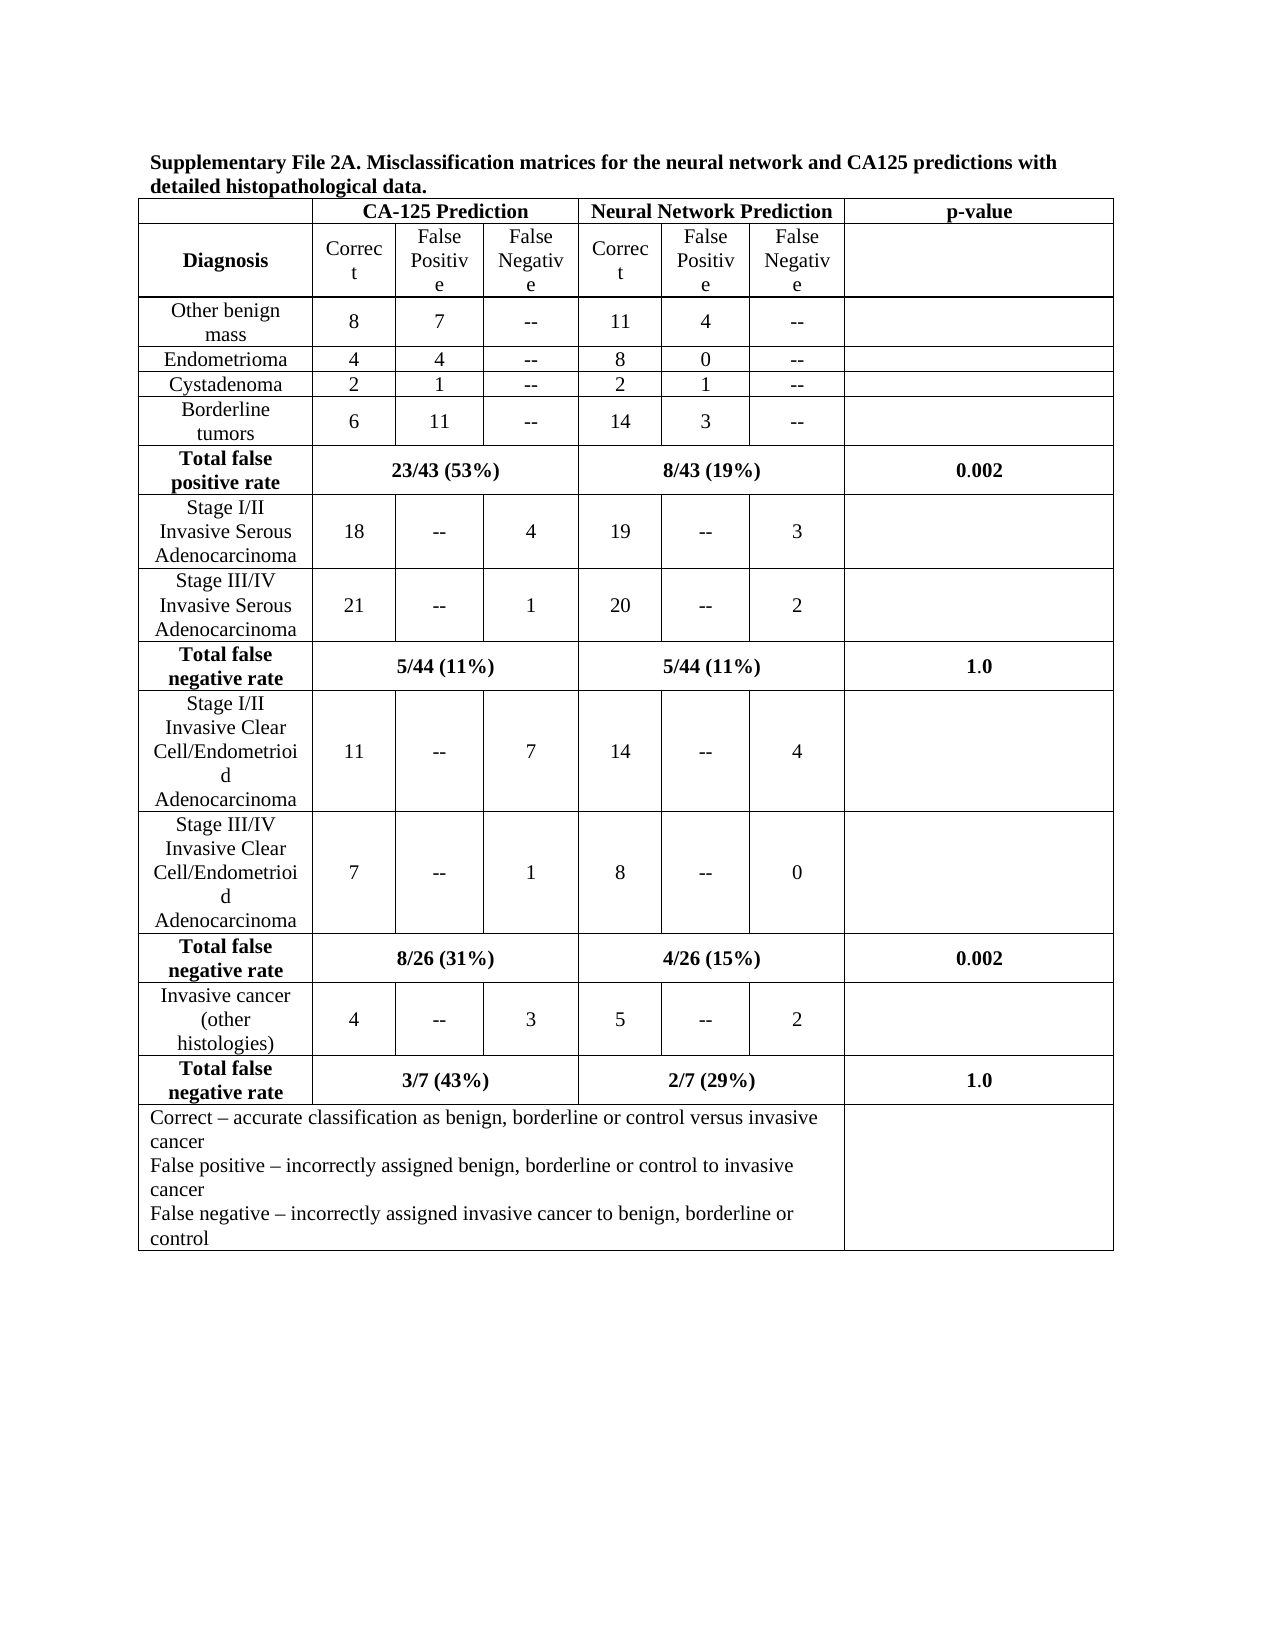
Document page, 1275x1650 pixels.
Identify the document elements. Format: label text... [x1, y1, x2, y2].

table_cell 14 [579, 691, 661, 811]
table_cell False Positive [396, 224, 483, 296]
table_cell 3 [484, 983, 578, 1055]
table_cell 14 [579, 397, 661, 445]
table_cell 4 [750, 691, 844, 811]
table_cell -- [396, 569, 483, 641]
table_cell [845, 495, 1113, 567]
table_cell 0 [750, 812, 844, 932]
table_cell Invasive cancer (other histologies) [139, 983, 312, 1055]
table_cell 0 [662, 347, 749, 371]
table_cell -- [750, 372, 844, 396]
table_cell 2/7 (29%) [579, 1056, 844, 1104]
table_cell Endometrioma [139, 347, 312, 371]
table_cell [845, 372, 1113, 396]
table_cell [845, 983, 1113, 1055]
table_cell 21 [313, 569, 395, 641]
table_cell 5/44 (11%) [579, 642, 844, 690]
table_cell False Negative [484, 224, 578, 296]
table_cell [845, 298, 1113, 346]
table_header Neural Network Prediction [579, 199, 844, 223]
table_cell 1 [484, 812, 578, 932]
table_cell 8 [579, 347, 661, 371]
table_cell 11 [396, 397, 483, 445]
table_cell 4 [396, 347, 483, 371]
table_cell [845, 397, 1113, 445]
table_cell Total false negative rate [139, 642, 312, 690]
table_cell 3 [662, 397, 749, 445]
table_cell 8/43 (19%) [579, 446, 844, 494]
table_cell 1 [662, 372, 749, 396]
table_cell 1 [396, 372, 483, 396]
table_cell -- [750, 298, 844, 346]
table_header CA-125 Prediction [313, 199, 578, 223]
table_cell False Negative [750, 224, 844, 296]
table_cell 0.002 [845, 446, 1113, 494]
table_cell 0.002 [845, 934, 1113, 982]
table_cell Stage III/IV Invasive Clear Cell/Endometrioid Adenocarcinoma [139, 812, 312, 932]
table_cell 6 [313, 397, 395, 445]
table_cell -- [484, 397, 578, 445]
table_cell Borderline tumors [139, 397, 312, 445]
table_cell -- [484, 347, 578, 371]
table_cell 19 [579, 495, 661, 567]
table_cell Correct [579, 224, 661, 296]
table_cell 4 [484, 495, 578, 567]
table_cell -- [662, 812, 749, 932]
table_cell [845, 691, 1113, 811]
table_cell 8 [313, 298, 395, 346]
table_cell Correct – accurate classification as benign, borderline or control versus invasive cancer False positive – incorrectly assigned benign, borderline or control to invasive cancer False negative – incorrectly assigned invasive cancer to benign, borderline or control [139, 1105, 844, 1249]
table_cell 8/26 (31%) [313, 934, 578, 982]
table_cell Total false negative rate [139, 1056, 312, 1104]
table_cell 4 [313, 983, 395, 1055]
table_cell 20 [579, 569, 661, 641]
table_cell 2 [750, 983, 844, 1055]
table_cell [845, 812, 1113, 932]
table_cell -- [662, 691, 749, 811]
table_cell 4 [313, 347, 395, 371]
table_cell 7 [396, 298, 483, 346]
table_cell [845, 569, 1113, 641]
table_cell -- [396, 495, 483, 567]
table_cell 11 [579, 298, 661, 346]
table_cell False Positive [662, 224, 749, 296]
table_cell 3/7 (43%) [313, 1056, 578, 1104]
table_cell 18 [313, 495, 395, 567]
table_cell [845, 1105, 1113, 1249]
table_cell -- [662, 495, 749, 567]
table_cell [845, 347, 1113, 371]
table_cell Cystadenoma [139, 372, 312, 396]
table_cell 1.0 [845, 1056, 1113, 1104]
table_cell -- [662, 983, 749, 1055]
table_cell Total false negative rate [139, 934, 312, 982]
table_cell Total false positive rate [139, 446, 312, 494]
table_cell -- [750, 347, 844, 371]
table_cell 2 [750, 569, 844, 641]
table_cell 5 [579, 983, 661, 1055]
table_cell Stage I/II Invasive Serous Adenocarcinoma [139, 495, 312, 567]
table_cell 2 [313, 372, 395, 396]
table_header p-value [845, 199, 1113, 223]
table_header [139, 199, 312, 223]
table_cell Other benign mass [139, 298, 312, 346]
table_cell 11 [313, 691, 395, 811]
table_cell 1.0 [845, 642, 1113, 690]
table_cell -- [396, 983, 483, 1055]
table_cell Stage I/II Invasive Clear Cell/Endometrioid Adenocarcinoma [139, 691, 312, 811]
table_cell 7 [484, 691, 578, 811]
table_cell Stage III/IV Invasive Serous Adenocarcinoma [139, 569, 312, 641]
table_cell 23/43 (53%) [313, 446, 578, 494]
table_cell -- [484, 298, 578, 346]
table_cell 1 [484, 569, 578, 641]
table_cell [845, 224, 1113, 296]
table_cell 3 [750, 495, 844, 567]
table_cell 2 [579, 372, 661, 396]
table_cell Diagnosis [139, 224, 312, 296]
table_cell -- [750, 397, 844, 445]
table_cell 8 [579, 812, 661, 932]
table_cell -- [662, 569, 749, 641]
text Supplementary File 2A. Misclassification matrices for the neural network and CA125 predictions with detailed histopathological data. [150, 150, 1125, 198]
table_cell 4/26 (15%) [579, 934, 844, 982]
table_cell 5/44 (11%) [313, 642, 578, 690]
table_cell Correct [313, 224, 395, 296]
table_cell -- [396, 812, 483, 932]
table_cell -- [484, 372, 578, 396]
table_cell -- [396, 691, 483, 811]
table_cell 7 [313, 812, 395, 932]
table_cell 4 [662, 298, 749, 346]
